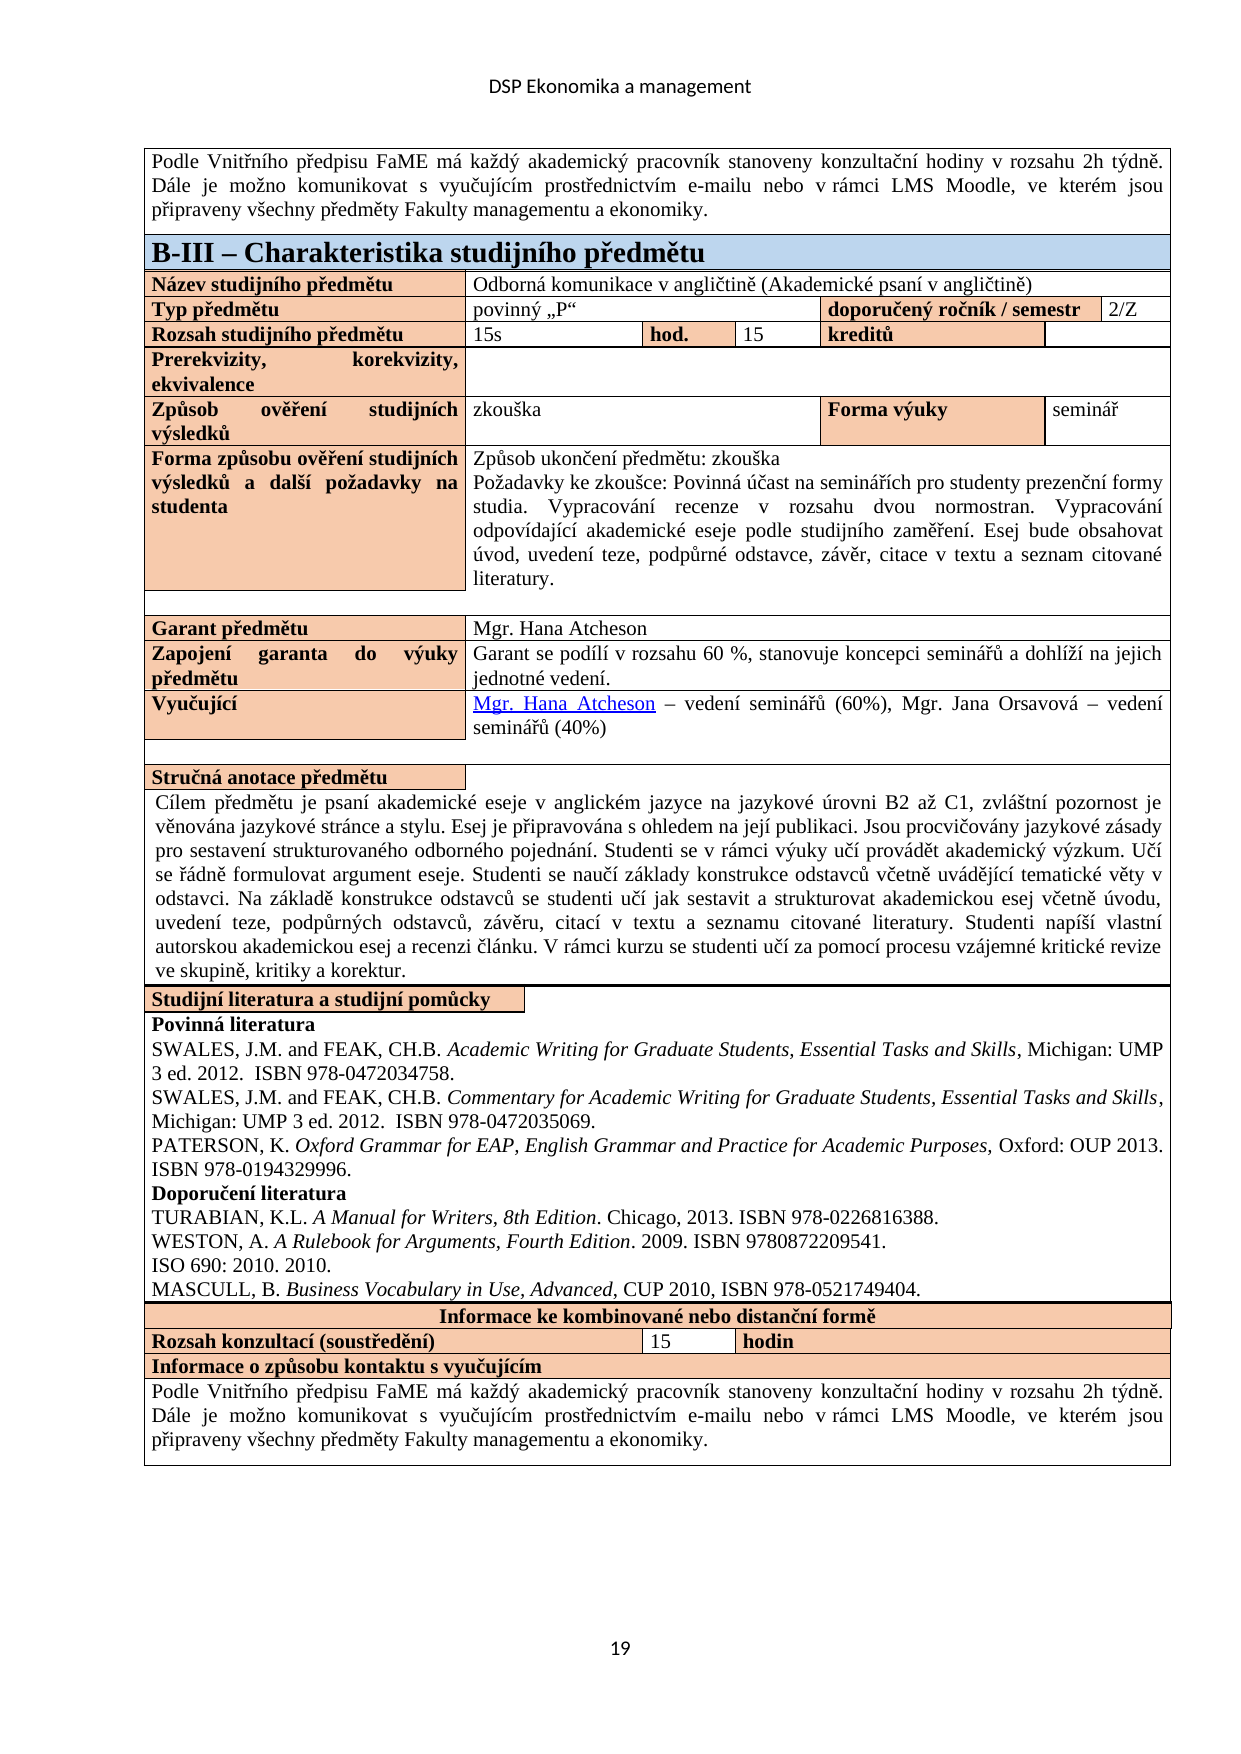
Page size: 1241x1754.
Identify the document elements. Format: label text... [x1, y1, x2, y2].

table_cell Informace o způsobu kontaktu s vyučujícím [145, 1354, 1170, 1378]
table_cell Garant předmětu [145, 616, 465, 640]
table_cell zkouška [466, 397, 820, 445]
table_cell Název studijního předmětu [145, 272, 465, 296]
table_cell hodin [736, 1329, 1170, 1353]
table_cell Rozsah konzultací (soustředění) [145, 1329, 642, 1353]
table_cell Podle Vnitřního předpisu FaME má každý akademický pracovník stanoveny konzultační hodiny v rozsahu 2h týdně. Dále je možno komunikovat s vyučujícím prostřednictvím e-mailu nebo v rámci LMS Moodle, ve kterém jsou připraveny všechny předměty Fakulty managementu a ekonomiky. [145, 149, 1170, 234]
table_cell 15 [643, 1329, 735, 1353]
table_cell Mgr. Hana Atcheson – vedení seminářů (60%), Mgr. Jana Orsavová – vedení seminářů (40%) [466, 691, 1170, 739]
table_cell Typ předmětu [145, 297, 465, 321]
table_cell Vyučující [145, 691, 465, 739]
table_cell [1046, 322, 1170, 346]
table_cell [145, 739, 1170, 764]
table_cell [525, 987, 1170, 1011]
table_cell [145, 590, 1170, 615]
table_cell Zapojení garanta do výuky předmětu [145, 641, 465, 689]
table_cell 15 [736, 322, 820, 346]
table_cell Garant se podílí v rozsahu 60 %, stanovuje koncepci seminářů a dohlíží na jejich jednotné vedení. [466, 641, 1170, 689]
table_cell Rozsah studijního předmětu [145, 322, 465, 346]
table_cell Forma způsobu ověření studijních výsledků a další požadavky na studenta [145, 446, 465, 590]
table_cell povinný „P“ [466, 297, 820, 321]
table_cell Cílem předmětu je psaní akademické eseje v anglickém jazyce na jazykové úrovni B2 až C1, zvláštní pozornost je věnována jazykové stránce a stylu. Esej je připravována s ohledem na její publikaci. Jsou procvičovány jazykové zásady pro sestavení strukturovaného odborného pojednání. Studenti se v rámci výuky učí provádět akademický výzkum. Učí se řádně formulovat argument eseje. Studenti se naučí základy konstrukce odstavců včetně uvádějící tematické věty v odstavci. Na základě konstrukce odstavců se studenti učí jak sestavit a strukturovat akademickou esej včetně úvodu, uvedení teze, podpůrných odstavců, závěru, citací v textu a seznamu citované literatury. Studenti napíší vlastní autorskou akademickou esej a recenzi článku. V rámci kurzu se studenti učí za pomocí procesu vzájemné kritické revize ve skupině, kritiky a korektur. [145, 789, 1170, 984]
table_cell 2/Z [1102, 297, 1170, 321]
table_cell 15s [466, 322, 642, 346]
table_cell Forma výuky [821, 397, 1044, 445]
table_cell hod. [643, 322, 735, 346]
table_cell B-III – Charakteristika studijního předmětu [145, 235, 1170, 269]
table_cell [466, 765, 1170, 789]
table_cell seminář [1046, 397, 1170, 445]
table_cell Odborná komunikace v angličtině (Akademické psaní v angličtině) [466, 272, 1170, 296]
table_cell Podle Vnitřního předpisu FaME má každý akademický pracovník stanoveny konzultační hodiny v rozsahu 2h týdně. Dále je možno komunikovat s vyučujícím prostřednictvím e-mailu nebo v rámci LMS Moodle, ve kterém jsou připraveny všechny předměty Fakulty managementu a ekonomiky. [145, 1379, 1170, 1465]
table_cell Způsob ukončení předmětu: zkouška Požadavky ke zkoušce: Povinná účast na seminářích pro studenty prezenční formy studia. Vypracování recenze v rozsahu dvou normostran. Vypracování odpovídající akademické eseje podle studijního zaměření. Esej bude obsahovat úvod, uvedení teze, podpůrné odstavce, závěr, citace v textu a seznam citované literatury. [466, 446, 1170, 590]
table_cell Studijní literatura a studijní pomůcky [145, 987, 524, 1011]
table_cell [466, 348, 1170, 396]
table_cell Mgr. Hana Atcheson [466, 616, 1170, 640]
table_cell Informace ke kombinované nebo distanční formě [145, 1304, 1171, 1328]
table_cell Způsob ověření studijních výsledků [145, 397, 465, 445]
table_cell kreditů [821, 322, 1044, 346]
table_cell Povinná literatura SWALES, J.M. and FEAK, CH.B. Academic Writing for Graduate Students, Essential Tasks and Skills, Michigan: UMP 3 ed. 2012. ISBN 978-0472034758. SWALES, J.M. and FEAK, CH.B. Commentary for Academic Writing for Graduate Students, Essential Tasks and Skills, Michigan: UMP 3 ed. 2012. ISBN 978-0472035069. PATERSON, K. Oxford Grammar for EAP, English Grammar and Practice for Academic Purposes, Oxford: OUP 2013. ISBN 978-0194329996. Doporučení literatura TURABIAN, K.L. A Manual for Writers, 8th Edition. Chicago, 2013. ISBN 978-0226816388. WESTON, A. A Rulebook for Arguments, Fourth Edition. 2009. ISBN 9780872209541. ISO 690: 2010. 2010. MASCULL, B. Business Vocabulary in Use, Advanced, CUP 2010, ISBN 978-0521749404. [145, 1011, 1170, 1301]
table_cell Prerekvizity, korekvizity, ekvivalence [145, 348, 465, 396]
table_cell doporučený ročník / semestr [821, 297, 1101, 321]
table_cell Stručná anotace předmětu [145, 765, 465, 789]
